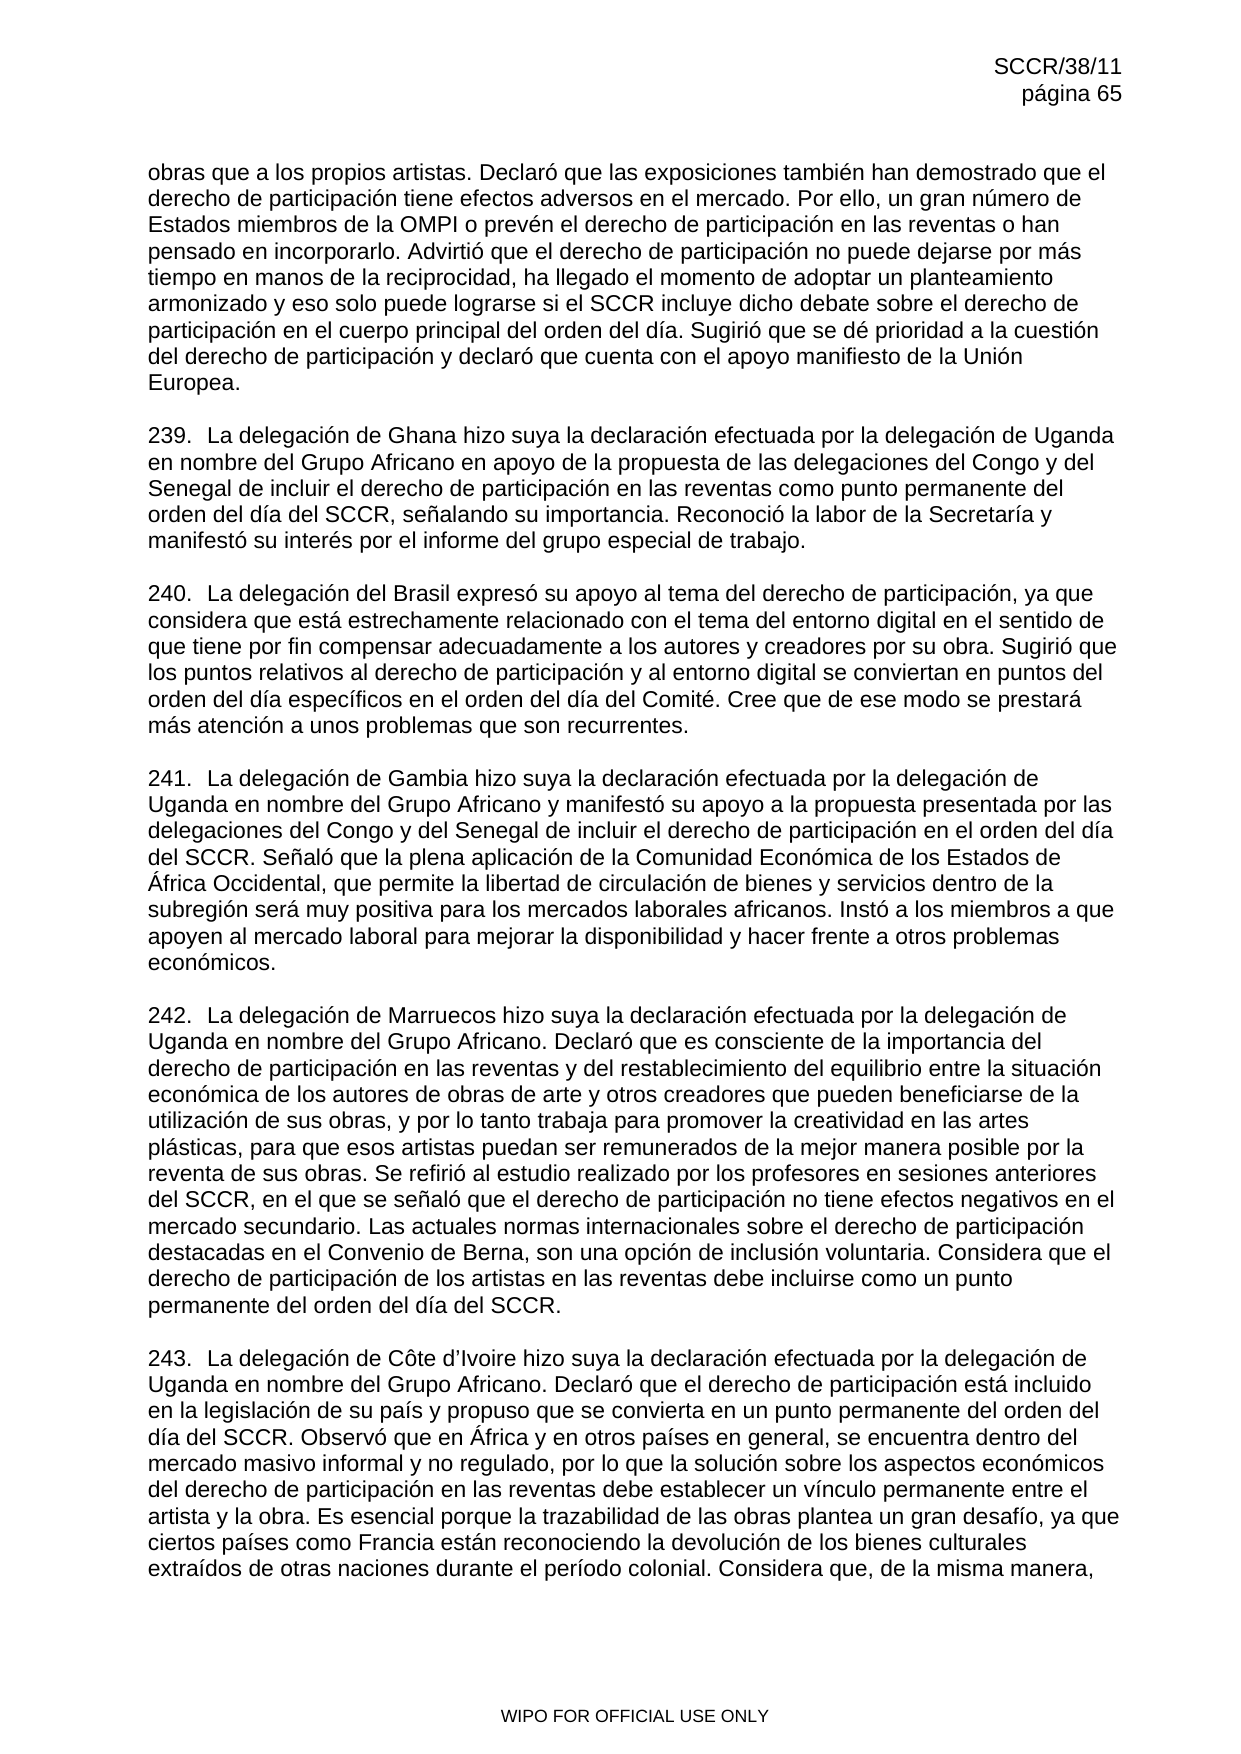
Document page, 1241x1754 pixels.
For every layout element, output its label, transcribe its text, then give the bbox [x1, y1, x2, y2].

list La delegación de Gambia hizo suya la declaración efectuada por la delegación de Uganda en nombre del Grupo Africano y manifestó su apoyo a la propuesta presentada por las delegaciones del Congo y del Senegal de incluir el derecho de participación en el orden del día del SCCR. Señaló que la plena aplicación de la Comunidad Económica de los Estados de África Occidental, que permite la libertad de circulación de bienes y servicios dentro de la subregión será muy positiva para los mercados laborales africanos. Instó a los miembros a que apoyen al mercado laboral para mejorar la disponibilidad y hacer frente a otros problemas económicos. [148, 765, 1122, 976]
list La delegación de Marruecos hizo suya la declaración efectuada por la delegación de Uganda en nombre del Grupo Africano. Declaró que es consciente de la importancia del derecho de participación en las reventas y del restablecimiento del equilibrio entre la situación económica de los autores de obras de arte y otros creadores que pueden beneficiarse de la utilización de sus obras, y por lo tanto trabaja para promover la creatividad en las artes plásticas, para que esos artistas puedan ser remunerados de la mejor manera posible por la reventa de sus obras. Se refirió al estudio realizado por los profesores en sesiones anteriores del SCCR, en el que se señaló que el derecho de participación no tiene efectos negativos en el mercado secundario. Las actuales normas internacionales sobre el derecho de participación destacadas en el Convenio de Berna, son una opción de inclusión voluntaria. Considera que el derecho de participación de los artistas en las reventas debe incluirse como un punto permanente del orden del día del SCCR. [148, 1002, 1122, 1318]
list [148, 158, 1122, 396]
list La delegación de Ghana hizo suya la declaración efectuada por la delegación de Uganda en nombre del Grupo Africano en apoyo de la propuesta de las delegaciones del Congo y del Senegal de incluir el derecho de participación en las reventas como punto permanente del orden del día del SCCR, señalando su importancia. Reconoció la labor de la Secretaría y manifestó su interés por el informe del grupo especial de trabajo. [148, 422, 1122, 554]
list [148, 1344, 1122, 1582]
list La delegación del Brasil expresó su apoyo al tema del derecho de participación, ya que considera que está estrechamente relacionado con el tema del entorno digital en el sentido de que tiene por fin compensar adecuadamente a los autores y creadores por su obra. Sugirió que los puntos relativos al derecho de participación y al entorno digital se conviertan en puntos del orden del día específicos en el orden del día del Comité. Cree que de ese modo se prestará más atención a unos problemas que son recurrentes. [148, 580, 1122, 738]
